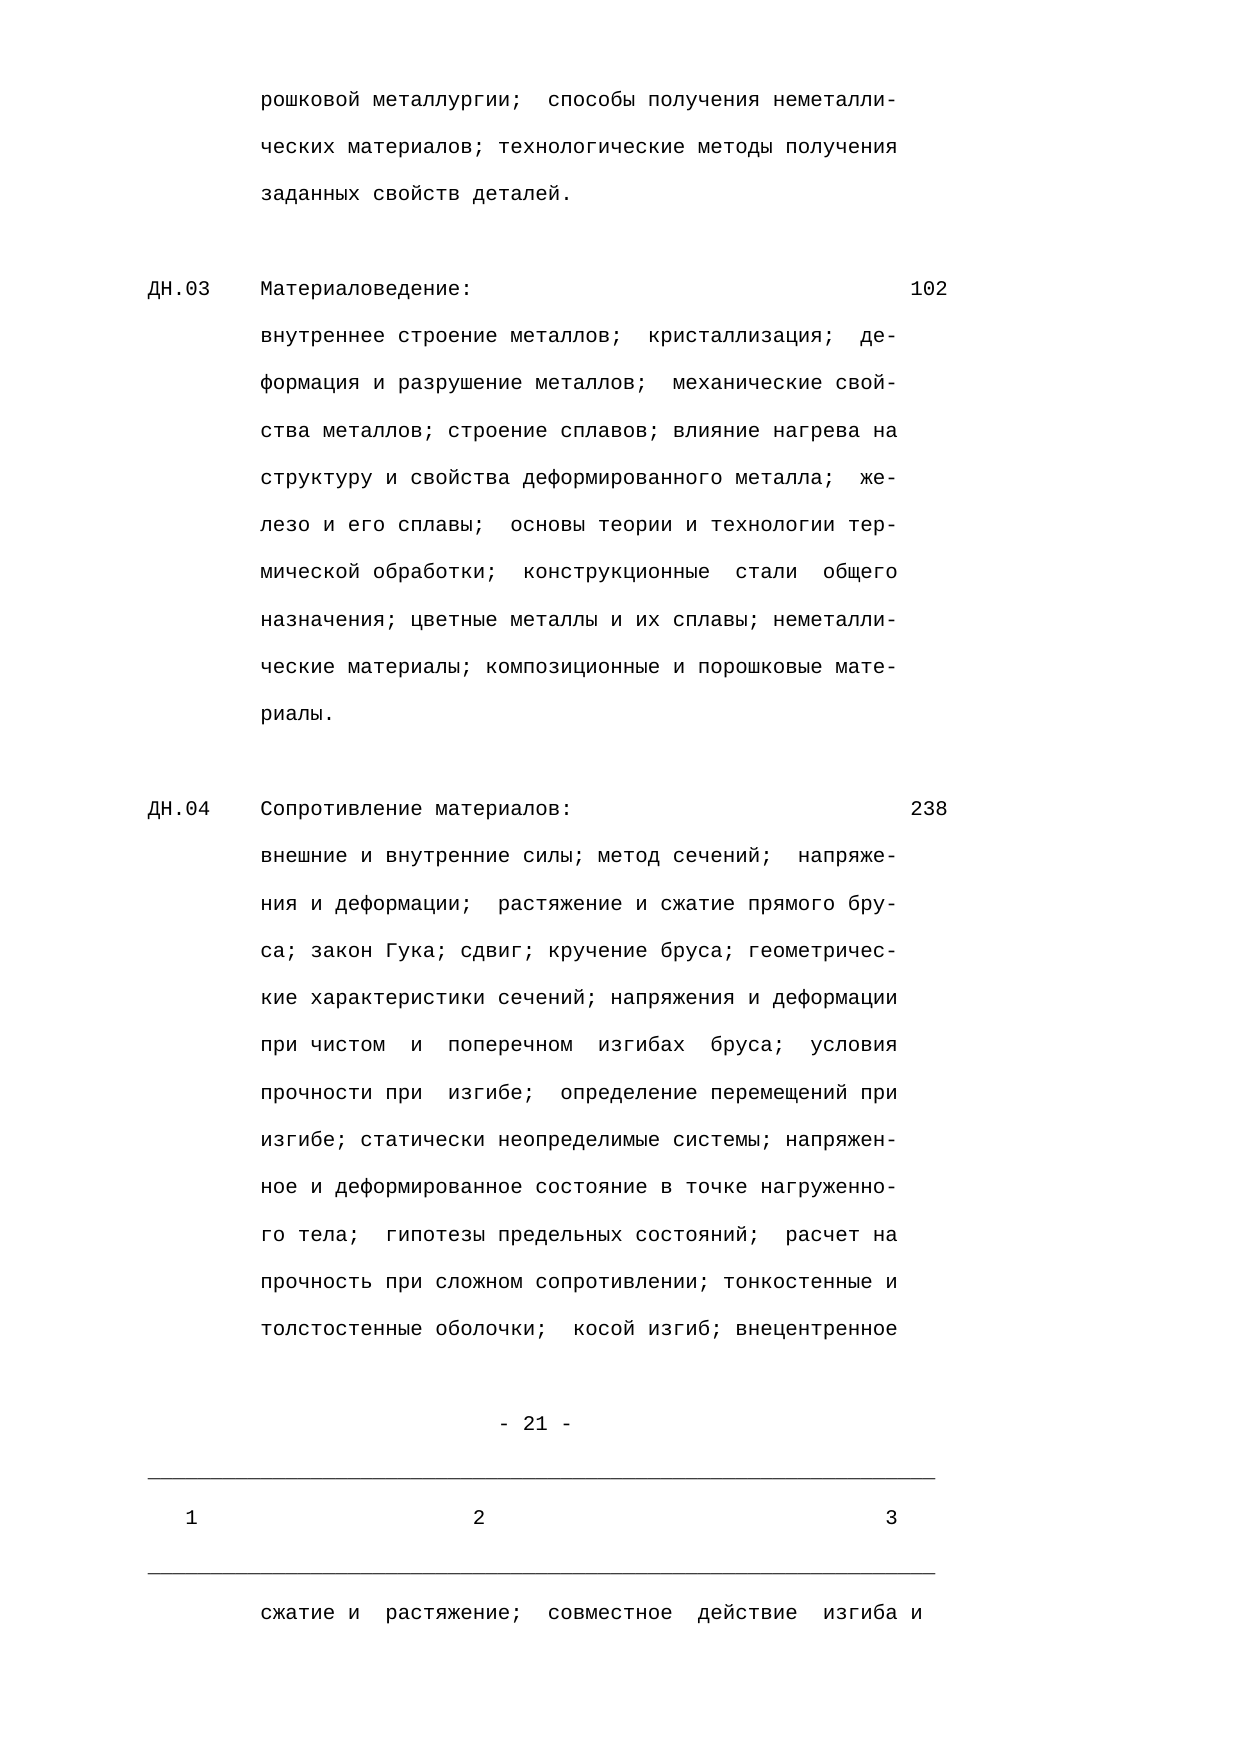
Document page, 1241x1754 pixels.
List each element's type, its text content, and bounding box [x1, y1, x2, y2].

text риалы. [148, 703, 1152, 727]
text прочность при сложном сопротивлении; тонкостенные и [148, 1271, 1152, 1294]
text заданных свойств деталей. [148, 183, 1152, 207]
text ное и деформированное состояние в точке нагруженно- [148, 1176, 1152, 1200]
text мической обработки; конструкционные стали общего [148, 562, 1152, 585]
text прочности при изгибе; определение перемещений при [148, 1082, 1152, 1105]
text ческих материалов; технологические методы получения [148, 136, 1152, 159]
text _______________________________________________________________ [148, 1555, 1152, 1578]
text ДН.03 Материаловедение: 102 [148, 278, 1152, 301]
text кие характеристики сечений; напряжения и деформации [148, 987, 1152, 1011]
text ния и деформации; растяжение и сжатие прямого бру- [148, 893, 1152, 916]
text внешние и внутренние силы; метод сечений; напряже- [148, 845, 1152, 869]
text _______________________________________________________________ [148, 1460, 1152, 1484]
text са; закон Гука; сдвиг; кручение бруса; геометричес- [148, 940, 1152, 963]
text формация и разрушение металлов; механические свой- [148, 372, 1152, 396]
text сжатие и растяжение; совместное действие изгиба и [148, 1602, 1152, 1626]
text назначения; цветные металлы и их сплавы; неметалли- [148, 609, 1152, 632]
text толстостенные оболочки; косой изгиб; внецентренное [148, 1318, 1152, 1342]
text лезо и его сплавы; основы теории и технологии тер- [148, 514, 1152, 538]
text ства металлов; строение сплавов; влияние нагрева на [148, 420, 1152, 443]
text ДН.04 Сопротивление материалов: 238 [148, 798, 1152, 822]
text рошковой металлургии; способы получения неметалли- [148, 89, 1152, 112]
text го тела; гипотезы предельных состояний; расчет на [148, 1224, 1152, 1247]
text изгибе; статически неопределимые системы; напряжен- [148, 1129, 1152, 1153]
text 1 2 3 [148, 1507, 1152, 1531]
text внутреннее строение металлов; кристаллизация; де- [148, 325, 1152, 349]
text при чистом и поперечном изгибах бруса; условия [148, 1034, 1152, 1058]
text - 21 - [148, 1413, 1152, 1436]
text ческие материалы; композиционные и порошковые мате- [148, 656, 1152, 680]
text структуру и свойства деформированного металла; же- [148, 467, 1152, 491]
